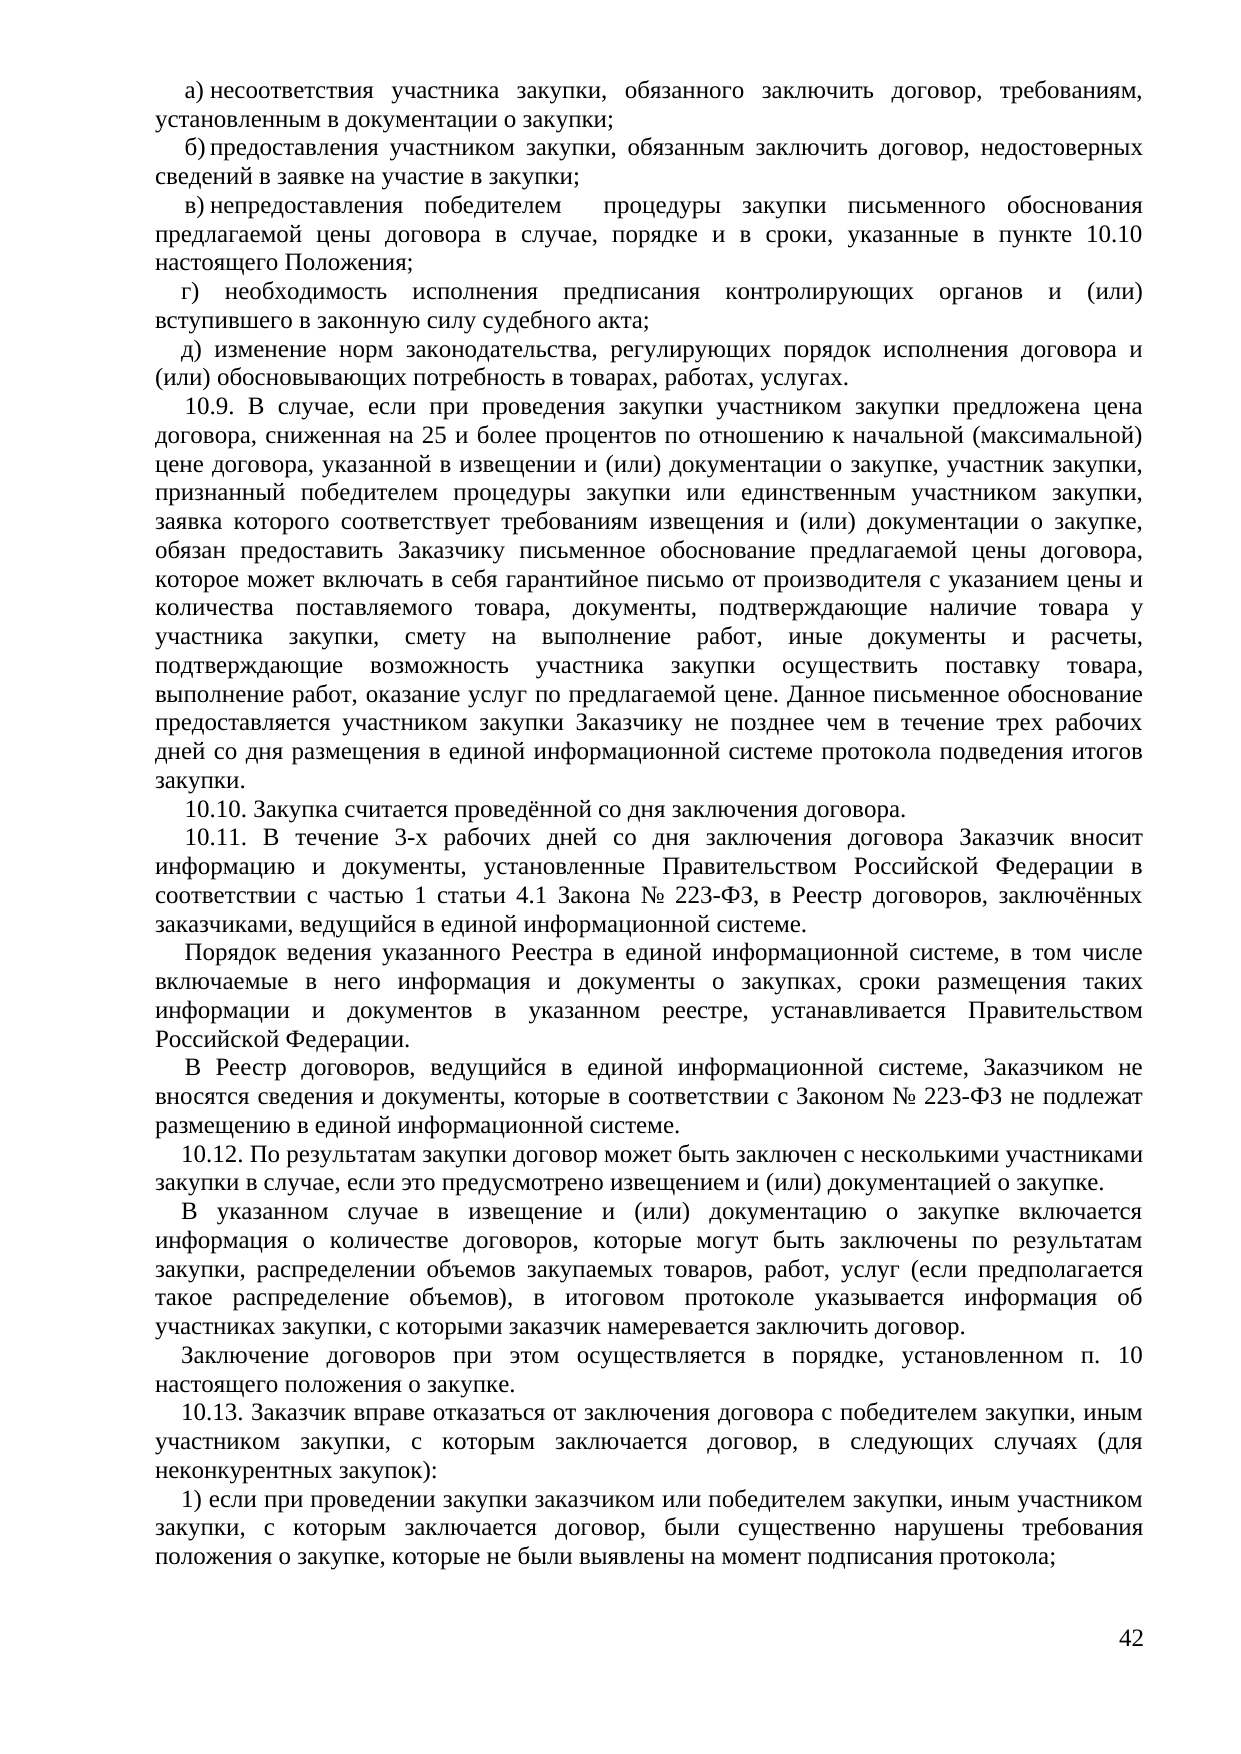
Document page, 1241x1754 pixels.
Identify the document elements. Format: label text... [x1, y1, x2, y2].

text а) несоответствия участника закупки, обязанного заключить договор, требованиям, установленным в документации о закупки; [155, 75, 1144, 132]
list 1) если при проведении закупки заказчиком или победителем закупки, иным участником закупки, с которым заключается договор, были существенно нарушены требования положения о закупке, которые не были выявлены на момент подписания протокола; [155, 1484, 1144, 1570]
list д) изменение норм законодательства, регулирующих порядок исполнения договора и (или) обосновывающих потребность в товарах, работах, услугах. [155, 334, 1144, 391]
list 10.10. Закупка считается проведённой со дня заключения договора. [155, 794, 1144, 822]
list 10.13. Заказчик вправе отказаться от заключения договора с победителем закупки, иным участником закупки, с которым заключается договор, в следующих случаях (для неконкурентных закупок): [155, 1397, 1144, 1484]
text 10.9. В случае, если при проведения закупки участником закупки предложена цена договора, сниженная на 25 и более процентов по отношению к начальной (максимальной) цене договора, указанной в извещении и (или) документации о закупке, участник закупки, признанный победителем процедуры закупки или единственным участником закупки, заявка которого соответствует требованиям извещения и (или) документации о закупке, обязан предоставить Заказчику письменное обоснование предлагаемой цены договора, которое может включать в себя гарантийное письмо от производителя с указанием цены и количества поставляемого товара, документы, подтверждающие наличие товара у участника закупки, смету на выполнение работ, иные документы и расчеты, подтверждающие возможность участника закупки осуществить поставку товара, выполнение работ, оказание услуг по предлагаемой цене. Данное письменное обоснование предоставляется участником закупки Заказчику не позднее чем в течение трех рабочих дней со дня размещения в единой информационной системе протокола подведения итогов закупки. [155, 391, 1144, 794]
list г) необходимость исполнения предписания контролирующих органов и (или) вступившего в законную силу судебного акта; [155, 276, 1144, 334]
subtitle В Реестр договоров, ведущийся в единой информационной системе, Заказчиком не вносятся сведения и документы, которые в соответствии с Законом № 223-ФЗ не подлежат размещению в единой информационной системе. [155, 1052, 1144, 1139]
list Заключение договоров при этом осуществляется в порядке, установленном п. 10 настоящего положения о закупке. [155, 1340, 1144, 1397]
list 10.12. По результатам закупки договор может быть заключен с несколькими участниками закупки в случае, если это предусмотрено извещением и (или) документацией о закупке. [155, 1139, 1144, 1196]
list Порядок ведения указанного Реестра в единой информационной системе, в том числе включаемые в него информация и документы о закупках, сроки размещения таких информации и документов в указанном реестре, устанавливается Правительством Российской Федерации. [155, 937, 1144, 1052]
text в) непредоставления победителем процедуры закупки письменного обоснования предлагаемой цены договора в случае, порядке и в сроки, указанные в пункте 10.10 настоящего Положения; [155, 190, 1144, 276]
text б) предоставления участником закупки, обязанным заключить договор, недостоверных сведений в заявке на участие в закупки; [155, 132, 1144, 190]
list В указанном случае в извещение и (или) документацию о закупке включается информация о количестве договоров, которые могут быть заключены по результатам закупки, распределении объемов закупаемых товаров, работ, услуг (если предполагается такое распределение объемов), в итоговом протоколе указывается информация об участниках закупки, с которыми заказчик намеревается заключить договор. [155, 1196, 1144, 1340]
text 10.11. В течение 3-х рабочих дней со дня заключения договора Заказчик вносит информацию и документы, установленные Правительством Российской Федерации в соответствии с частью 1 статьи 4.1 Закона № 223-ФЗ, в Реестр договоров, заключённых заказчиками, ведущийся в единой информационной системе. [155, 822, 1144, 937]
